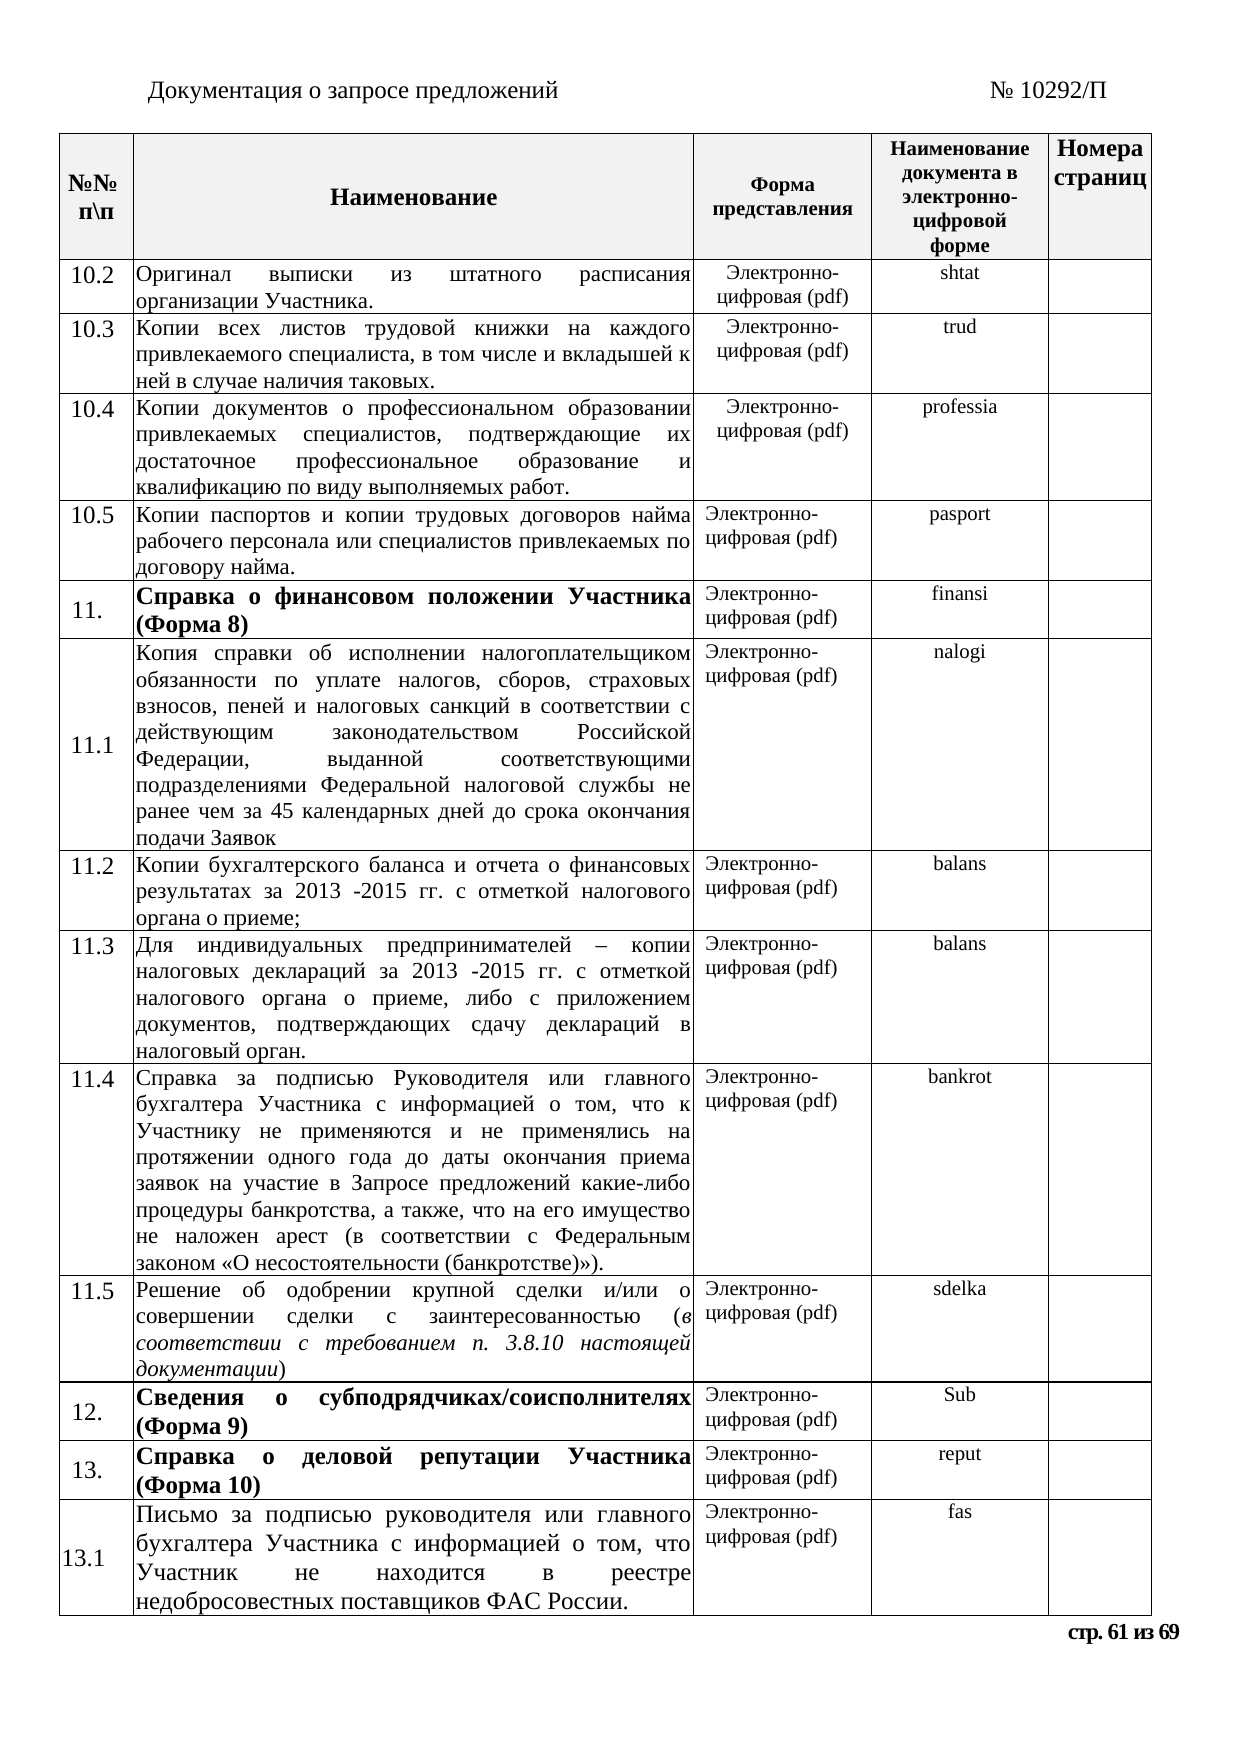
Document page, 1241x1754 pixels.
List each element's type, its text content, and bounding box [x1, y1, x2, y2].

table_cell [1049, 1276, 1151, 1381]
table_cell Копии бухгалтерского баланса и отчета о финансовых результатах за 2013 -2015 гг. с отметкой налогового органа о приеме; [134, 851, 693, 930]
table_cell [1049, 931, 1151, 1063]
table_cell 13.1 [60, 1500, 133, 1614]
table_header Номера страниц [1049, 134, 1151, 259]
table_header Наименование документа в электронно-цифровой форме [872, 134, 1048, 259]
table_cell [60, 1441, 133, 1498]
table_cell fas [872, 1500, 1048, 1614]
table_cell 10.5 [60, 501, 133, 580]
table_cell bankrot [872, 1064, 1048, 1275]
table_cell [60, 1383, 133, 1440]
table_cell Электронно-цифровая (pdf) [694, 1064, 871, 1275]
table_cell 11.3 [60, 931, 133, 1063]
table_cell 11.5 [60, 1276, 133, 1381]
table_cell Копия справки об исполнении налогоплательщиком обязанности по уплате налогов, сборов, страховых взносов, пеней и налоговых санкций в соответствии с действующим законодательством Российской Федерации, выданной соответствующими подразделениями Федеральной налоговой службы не ранее чем за 45 календарных дней до срока окончания подачи Заявок [134, 639, 693, 850]
table_cell Оригинал выписки из штатного расписания организации Участника. [134, 260, 693, 313]
table_cell [1049, 501, 1151, 580]
table_cell [60, 581, 133, 638]
table_header Форма представления [694, 134, 871, 259]
table_cell Электронно-цифровая (pdf) [694, 260, 871, 313]
table_header Наименование [134, 134, 693, 259]
table_cell balans [872, 851, 1048, 930]
table_cell shtat [872, 260, 1048, 313]
table_cell Электронно-цифровая (pdf) [694, 1441, 871, 1498]
table_cell [1049, 851, 1151, 930]
table_header №№ п\п [60, 134, 133, 259]
table_cell Электронно-цифровая (pdf) [694, 639, 871, 850]
table_cell finansi [872, 581, 1048, 638]
table_cell professia [872, 394, 1048, 499]
table_cell balans [872, 931, 1048, 1063]
table_cell 10.3 [60, 314, 133, 393]
table_cell [1049, 1383, 1151, 1440]
table_cell Электронно-цифровая (pdf) [694, 501, 871, 580]
table_cell 10.4 [60, 394, 133, 499]
table_cell Копии паспортов и копии трудовых договоров найма рабочего персонала или специалистов привлекаемых по договору найма. [134, 501, 693, 580]
table_cell [1049, 260, 1151, 313]
table_cell [1049, 639, 1151, 850]
table_cell Сведения о субподрядчиках/соисполнителях (Форма 9) [134, 1383, 693, 1440]
table_cell Справка за подписью Руководителя или главного бухгалтера Участника с информацией о том, что к Участнику не применяются и не применялись на протяжении одного года до даты окончания приема заявок на участие в Запросе предложений какие-либо процедуры банкротства, а также, что на его имущество не наложен арест (в соответствии с Федеральным законом «О несостоятельности (банкротстве)»). [134, 1064, 693, 1275]
table_cell 11.2 [60, 851, 133, 930]
table_cell [1049, 1064, 1151, 1275]
table_cell Письмо за подписью руководителя или главного бухгалтера Участника с информацией о том, что Участник не находится в реестре недобросовестных поставщиков ФАС России. [134, 1500, 693, 1614]
table_cell Электронно-цифровая (pdf) [694, 1276, 871, 1381]
table_cell Копии всех листов трудовой книжки на каждого привлекаемого специалиста, в том числе и вкладышей к ней в случае наличия таковых. [134, 314, 693, 393]
table_cell 11.1 [60, 639, 133, 850]
table_cell [1049, 314, 1151, 393]
table_cell sdelka [872, 1276, 1048, 1381]
table_cell nalogi [872, 639, 1048, 850]
table_cell Для индивидуальных предпринимателей – копии налоговых деклараций за 2013 -2015 гг. с отметкой налогового органа о приеме, либо с приложением документов, подтверждающих сдачу деклараций в налоговый орган. [134, 931, 693, 1063]
table_cell [1049, 394, 1151, 499]
table_cell Электронно-цифровая (pdf) [694, 931, 871, 1063]
table_cell Sub [872, 1383, 1048, 1440]
table_cell reput [872, 1441, 1048, 1498]
table_cell Электронно-цифровая (pdf) [694, 394, 871, 499]
table_cell Электронно-цифровая (pdf) [694, 581, 871, 638]
table_cell Решение об одобрении крупной сделки и/или о совершении сделки с заинтересованностью (в соответствии с требованием п. 3.8.10 настоящей документации) [134, 1276, 693, 1381]
table_cell Электронно-цифровая (pdf) [694, 1500, 871, 1614]
table_cell [1049, 1500, 1151, 1614]
table_cell Электронно-цифровая (pdf) [694, 1383, 871, 1440]
table_cell Электронно-цифровая (pdf) [694, 851, 871, 930]
table_cell Справка о деловой репутации Участника (Форма 10) [134, 1441, 693, 1498]
table_cell Копии документов о профессиональном образовании привлекаемых специалистов, подтверждающие их достаточное профессиональное образование и квалификацию по виду выполняемых работ. [134, 394, 693, 499]
table_cell trud [872, 314, 1048, 393]
table_cell Электронно-цифровая (pdf) [694, 314, 871, 393]
table_cell 10.2 [60, 260, 133, 313]
table_cell Справка о финансовом положении Участника (Форма 8) [134, 581, 693, 638]
table_cell [1049, 581, 1151, 638]
table_cell [1049, 1441, 1151, 1498]
table_cell 11.4 [60, 1064, 133, 1275]
table_cell pasport [872, 501, 1048, 580]
